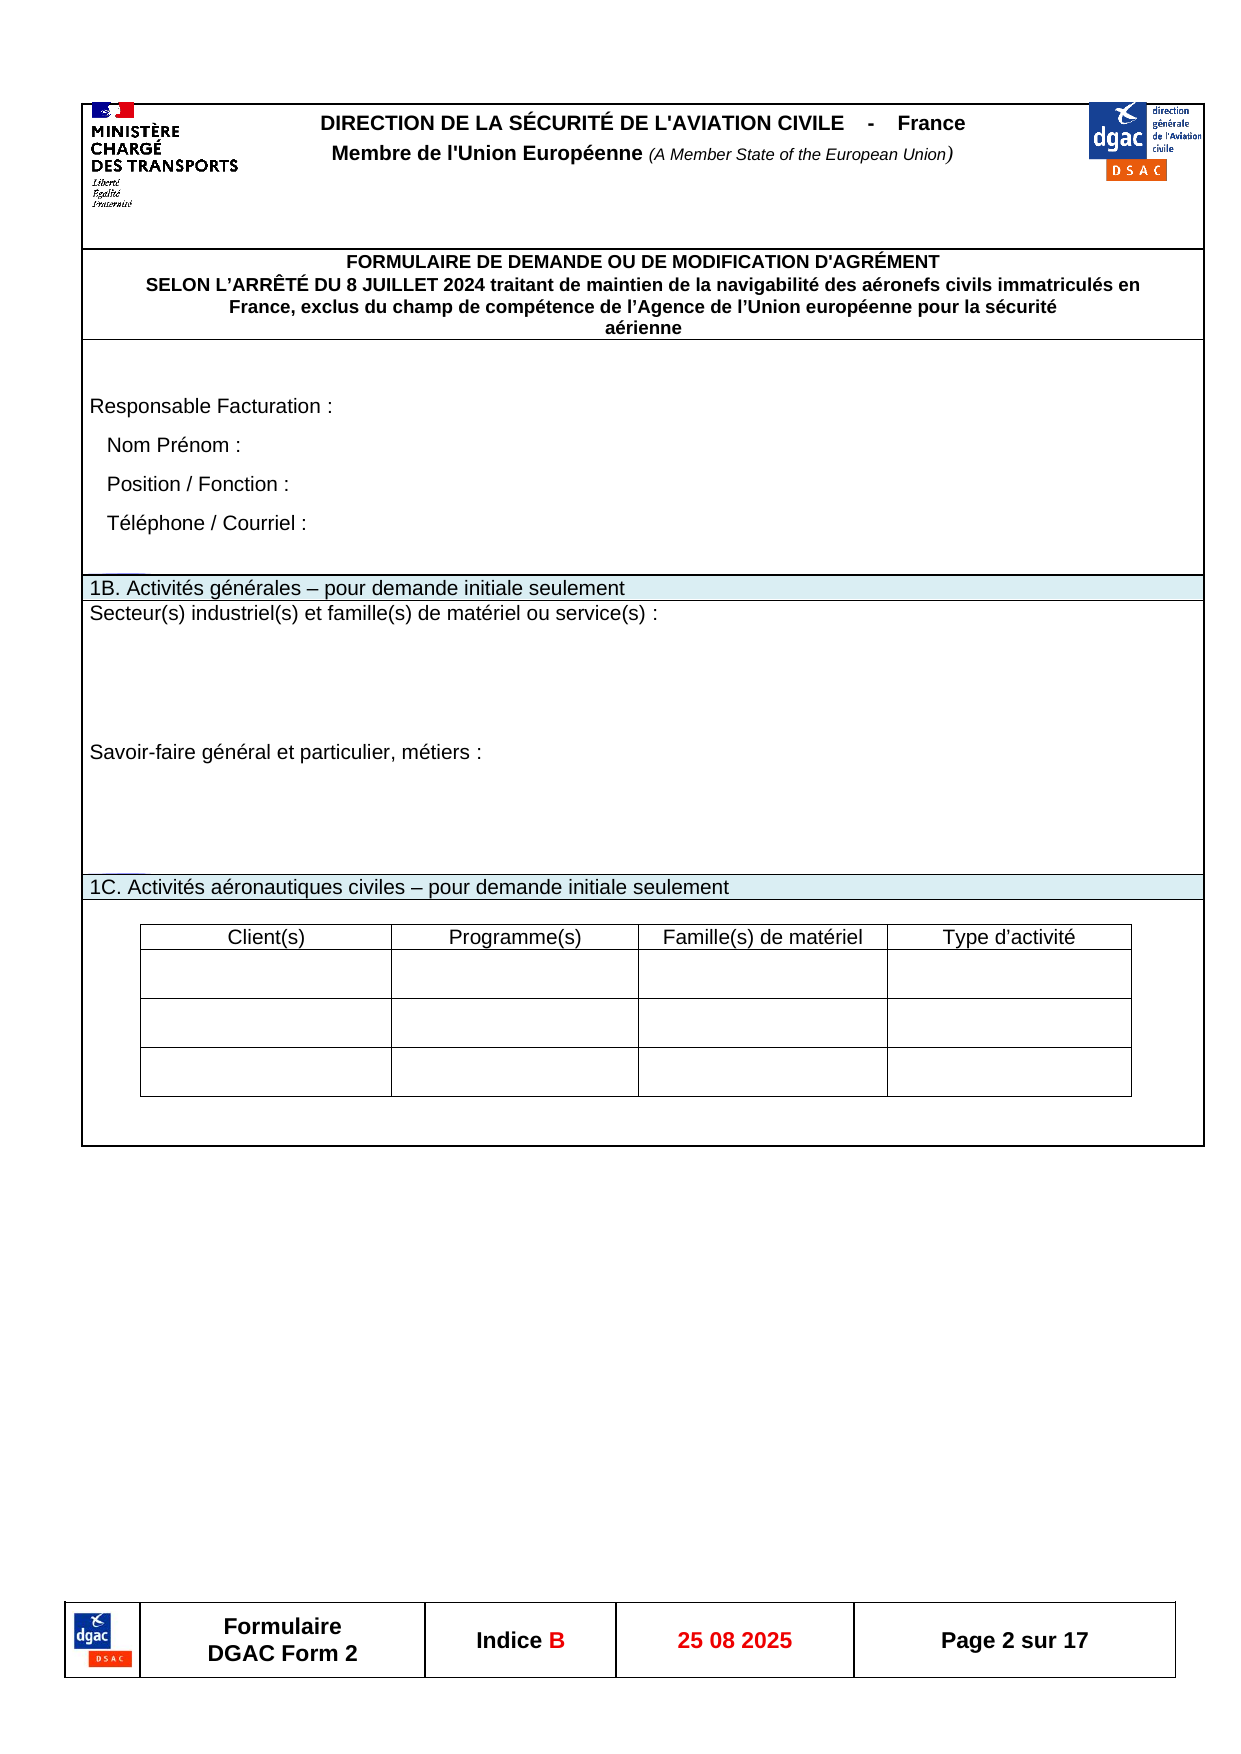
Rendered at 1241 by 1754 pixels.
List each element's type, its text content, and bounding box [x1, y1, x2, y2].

picture [90, 102, 293, 207]
table_cell [83, 900, 1203, 1145]
picture [72, 1611, 133, 1668]
table_cell FORMULAIRE DE DEMANDE OU DE MODIFICATION D'AGRÉMENT [83, 250, 1203, 274]
table_header DIRECTION DE LA SÉCURITÉ DE L'AVIATION CIVILE - France Membre de l'Union Européenne (A Member State of the European Union) [83, 105, 1203, 248]
table_cell SELON L’ARRÊTÉ DU 8 JUILLET 2024 traitant de maintien de la navigabilité des aéronefs civils immatriculés en France, exclus du champ de compétence de l’Agence de l’Union européenne pour la sécurité aérienne [83, 274, 1203, 339]
table_cell 1B. Activités générales – pour demande initiale seulement [83, 576, 1203, 599]
table_cell 1C. Activités aéronautiques civiles – pour demande initiale seulement [83, 875, 1203, 899]
picture [1089, 102, 1202, 181]
table_cell Secteur(s) industriel(s) et famille(s) de matériel ou service(s) : Savoir-faire général et particulier, métiers : [83, 601, 1203, 874]
